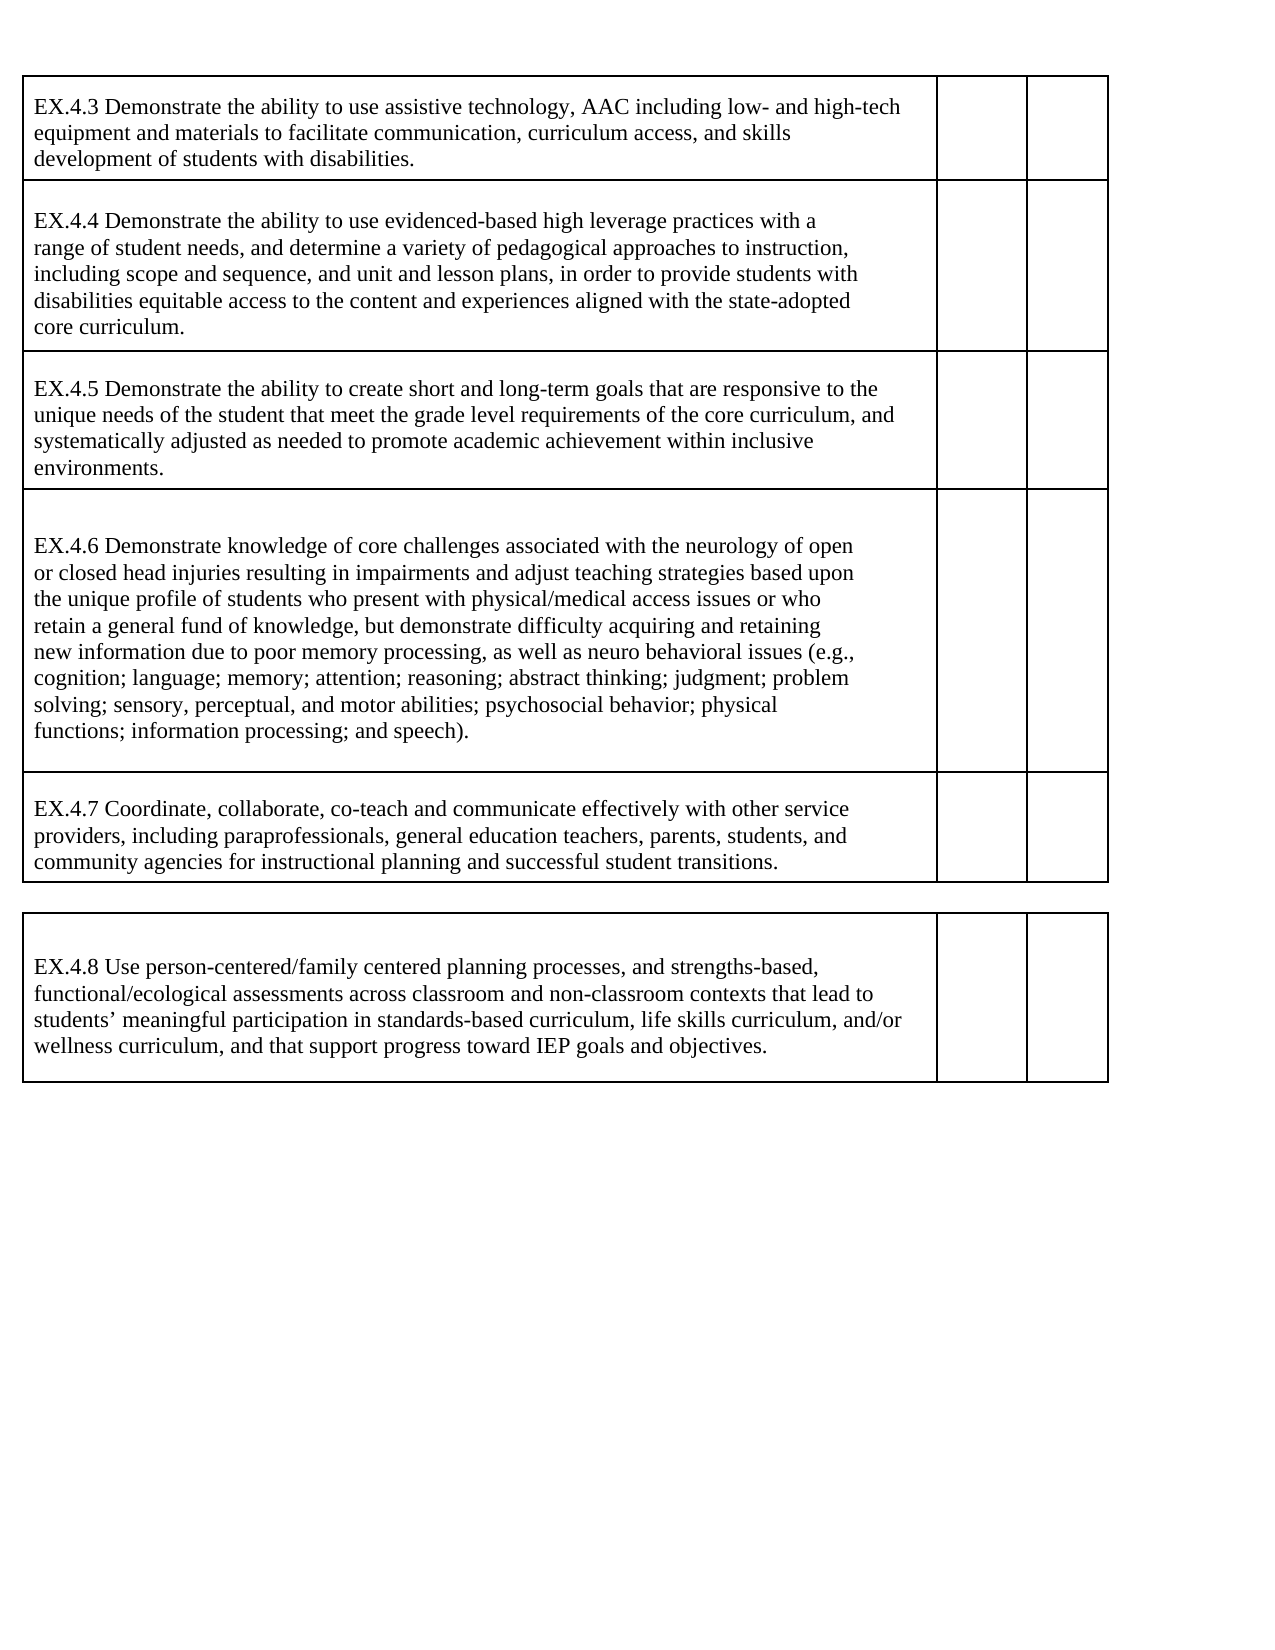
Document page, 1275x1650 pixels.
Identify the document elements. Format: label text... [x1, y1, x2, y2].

table_cell EX.4.4 Demonstrate the ability to use evidenced-based high leverage practices with a range of student needs, and determine a variety of pedagogical approaches to instruction, including scope and sequence, and unit and lesson plans, in order to provide students with disabilities equitable access to the content and experiences aligned with the state-adopted core curriculum. [24, 181, 936, 350]
table_header [1028, 914, 1107, 1081]
table_cell [1028, 181, 1107, 350]
table_cell EX.4.6 Demonstrate knowledge of core challenges associated with the neurology of open or closed head injuries resulting in impairments and adjust teaching strategies based upon the unique profile of students who present with physical/medical access issues or who retain a general fund of knowledge, but demonstrate difficulty acquiring and retaining new information due to poor memory processing, as well as neuro behavioral issues (e.g., cognition; language; memory; attention; reasoning; abstract thinking; judgment; problem solving; sensory, perceptual, and motor abilities; psychosocial behavior; physical functions; information processing; and speech). [24, 490, 936, 771]
table_cell EX.4.3 Demonstrate the ability to use assistive technology, AAC including low- and high-tech equipment and materials to facilitate communication, curriculum access, and skills development of students with disabilities. [24, 77, 936, 179]
table_cell [938, 181, 1026, 350]
table_cell [938, 77, 1026, 179]
table_header EX.4.8 Use person-centered/family centered planning processes, and strengths-based, functional/ecological assessments across classroom and non-classroom contexts that lead to students’ meaningful participation in standards-based curriculum, life skills curriculum, and/or wellness curriculum, and that support progress toward IEP goals and objectives. [24, 914, 936, 1081]
table_cell [938, 773, 1026, 881]
table_cell [938, 490, 1026, 771]
table_cell EX.4.5 Demonstrate the ability to create short and long-term goals that are responsive to the unique needs of the student that meet the grade level requirements of the core curriculum, and systematically adjusted as needed to promote academic achievement within inclusive environments. [24, 352, 936, 487]
table_cell [1028, 77, 1107, 179]
table_cell EX.4.7 Coordinate, collaborate, co-teach and communicate effectively with other service providers, including paraprofessionals, general education teachers, parents, students, and community agencies for instructional planning and successful student transitions. [24, 773, 936, 881]
table_cell [1028, 490, 1107, 771]
table_cell [1028, 352, 1107, 487]
table_header [938, 914, 1026, 1081]
table_cell [1028, 773, 1107, 881]
table_cell [938, 352, 1026, 487]
